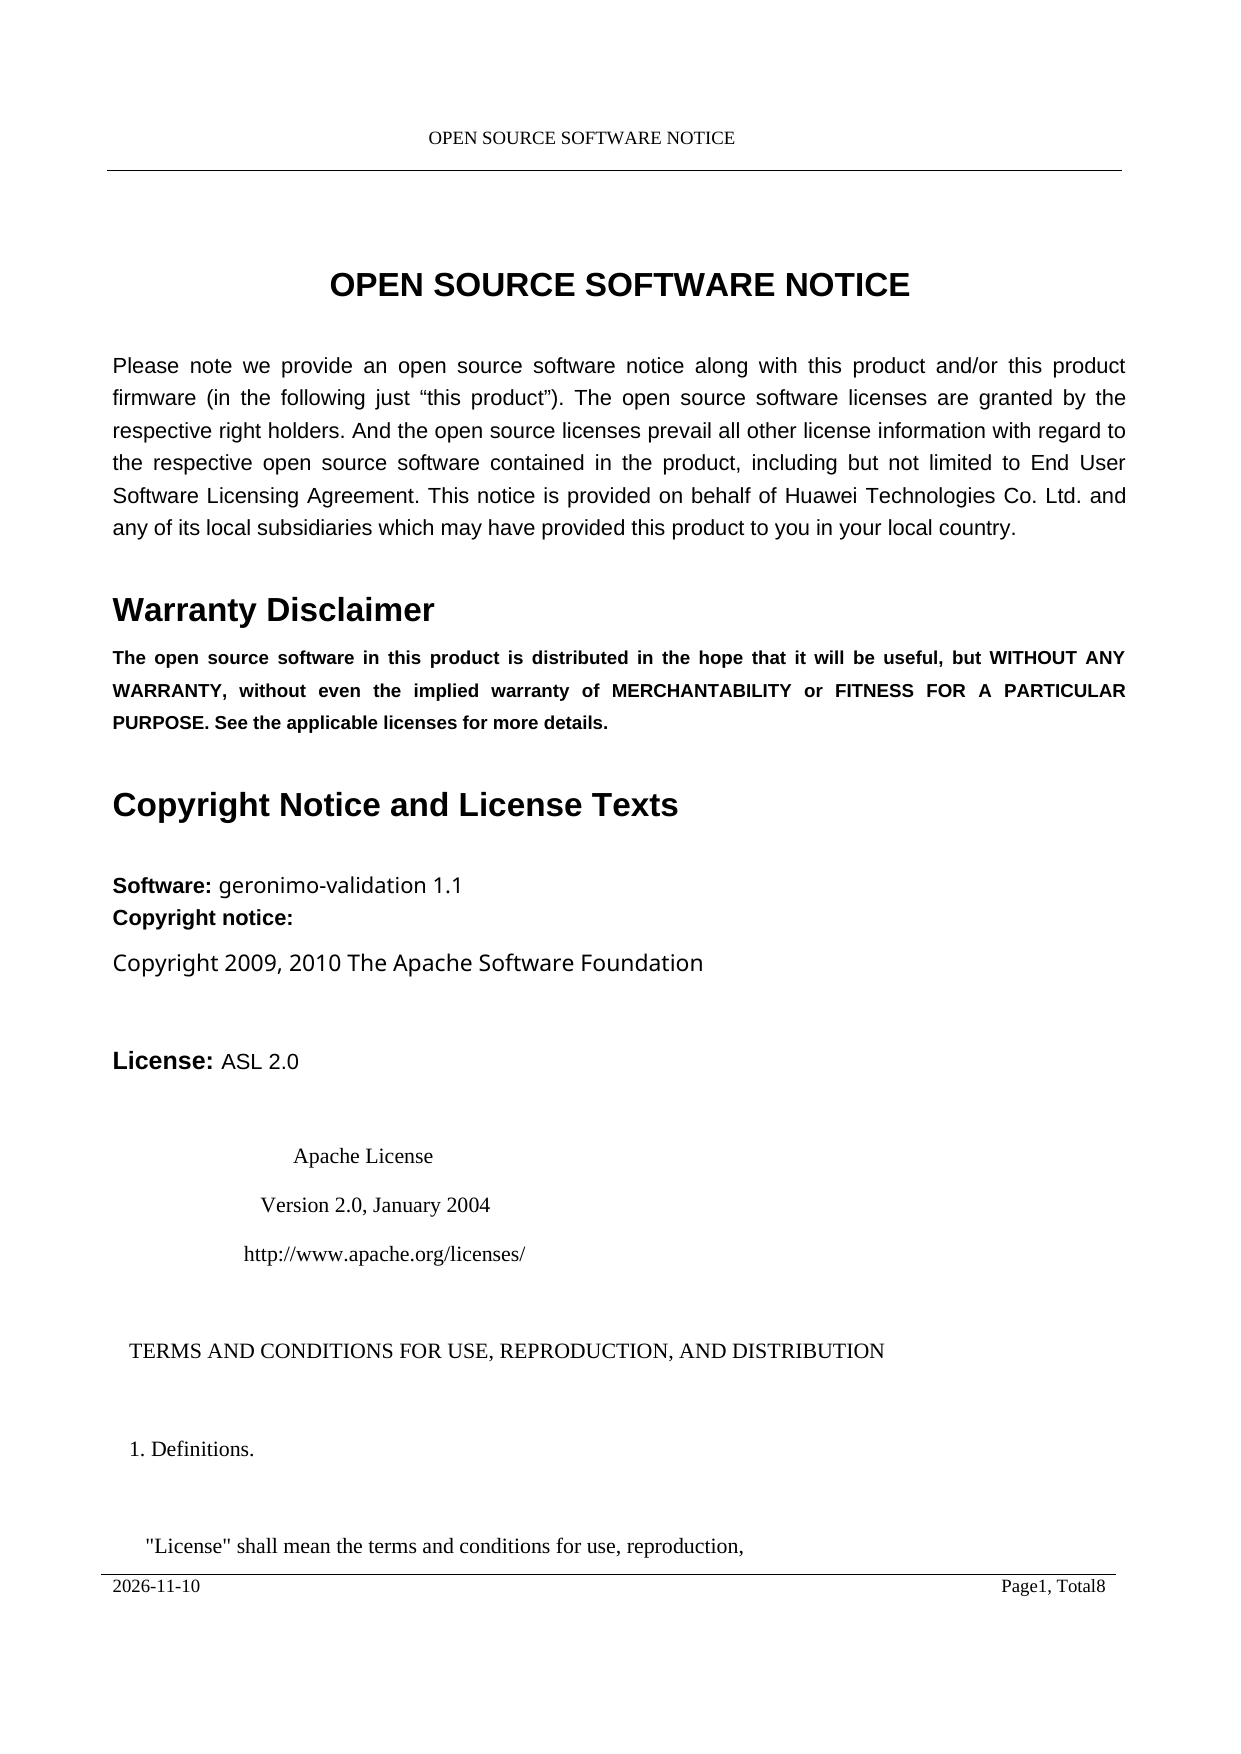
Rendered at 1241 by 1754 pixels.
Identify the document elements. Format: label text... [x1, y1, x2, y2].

text Warranty Disclaimer [112, 576, 1128, 641]
text The open source software in this product is distributed in the hope that it will be useful, but WITHOUT ANY WARRANTY, without even the implied warranty of MERCHANTABILITY or FITNESS FOR A PARTICULAR PURPOSE. See the applicable licenses for more details. [112, 641, 1128, 739]
text License: ASL 2.0 [112, 1044, 1128, 1077]
text Copyright notice: [112, 901, 1128, 934]
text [112, 1091, 1128, 1562]
text Software: geronimo-validation 1.1 [112, 869, 1128, 901]
text Copyright Notice and License Texts [112, 771, 1128, 836]
text Copyright 2009, 2010 The Apache Software Foundation [112, 947, 1128, 1028]
text OPEN SOURCE SOFTWARE NOTICE [112, 251, 1128, 316]
text Please note we provide an open source software notice along with this product and/or this product firmware (in the following just “this product”). The open source software licenses are granted by the respective right holders. And the open source licenses prevail all other license information with regard to the respective open source software contained in the product, including but not limited to End User Software Licensing Agreement. This notice is provided on behalf of Huawei Technologies Co. Ltd. and any of its local subsidiaries which may have provided this product to you in your local country. [112, 349, 1128, 544]
